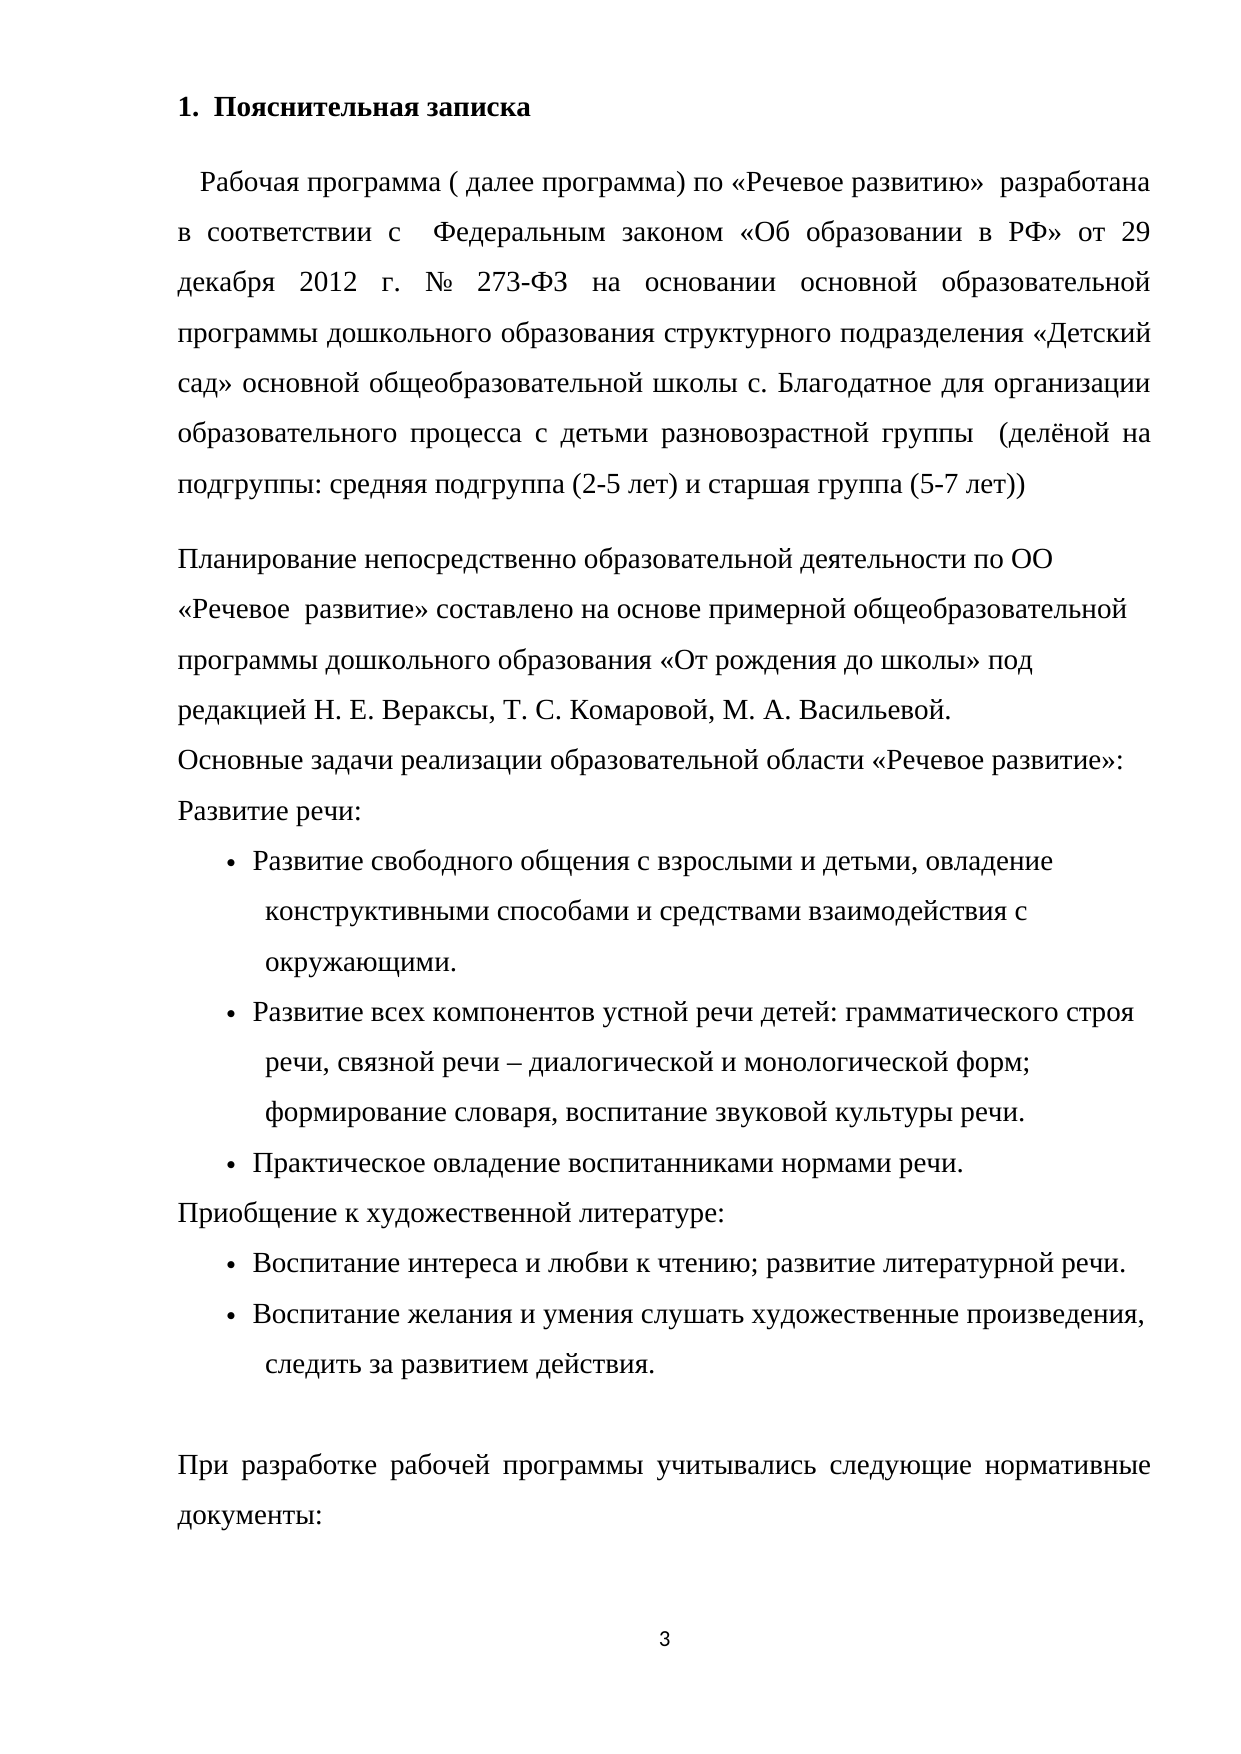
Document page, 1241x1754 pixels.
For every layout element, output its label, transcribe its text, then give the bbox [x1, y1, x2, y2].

text Основные задачи реализации образовательной области «Речевое развитие»: [177, 742, 1152, 776]
list Воспитание интереса и любви к чтению; развитие литературной речи. [227, 1246, 1152, 1279]
text Приобщение к художественной литературе: [177, 1195, 1152, 1229]
list Развитие свободного общения с взрослыми и детьми, овладение конструктивными способами и средствами взаимодействия с окружающими. [227, 843, 1152, 977]
list Воспитание желания и умения слушать художественные произведения, следить за развитием действия. [227, 1296, 1152, 1380]
list Практическое овладение воспитанниками нормами речи. [227, 1145, 1152, 1178]
text Планирование непосредственно образовательной деятельности по ОО «Речевое развитие» составлено на основе примерной общеобразовательной программы дошкольного образования «От рождения до школы» под редакцией Н. Е. Вераксы, Т. С. Комаровой, М. А. Васильевой. [177, 541, 1152, 726]
text Рабочая программа ( далее программа) по «Речевое развитию» разработана в соответствии с Федеральным законом «Об образовании в РФ» от 29 декабря 2012 г. № 273-ФЗ на основании основной образовательной программы дошкольного образования структурного подразделения «Детский сад» основной общеобразовательной школы с. Благодатное для организации образовательного процесса с детьми разновозрастной группы (делёной на подгруппы: средняя подгруппа (2-5 лет) и старшая группа (5-7 лет)) [177, 164, 1152, 499]
text При разработке рабочей программы учитывались следующие нормативные документы: [177, 1447, 1152, 1531]
text 1. Пояснительная записка [177, 89, 1152, 122]
text Развитие речи: [177, 793, 1152, 826]
list Развитие всех компонентов устной речи детей: грамматического строя речи, связной речи – диалогической и монологической форм; формирование словаря, воспитание звуковой культуры речи. [227, 994, 1152, 1128]
